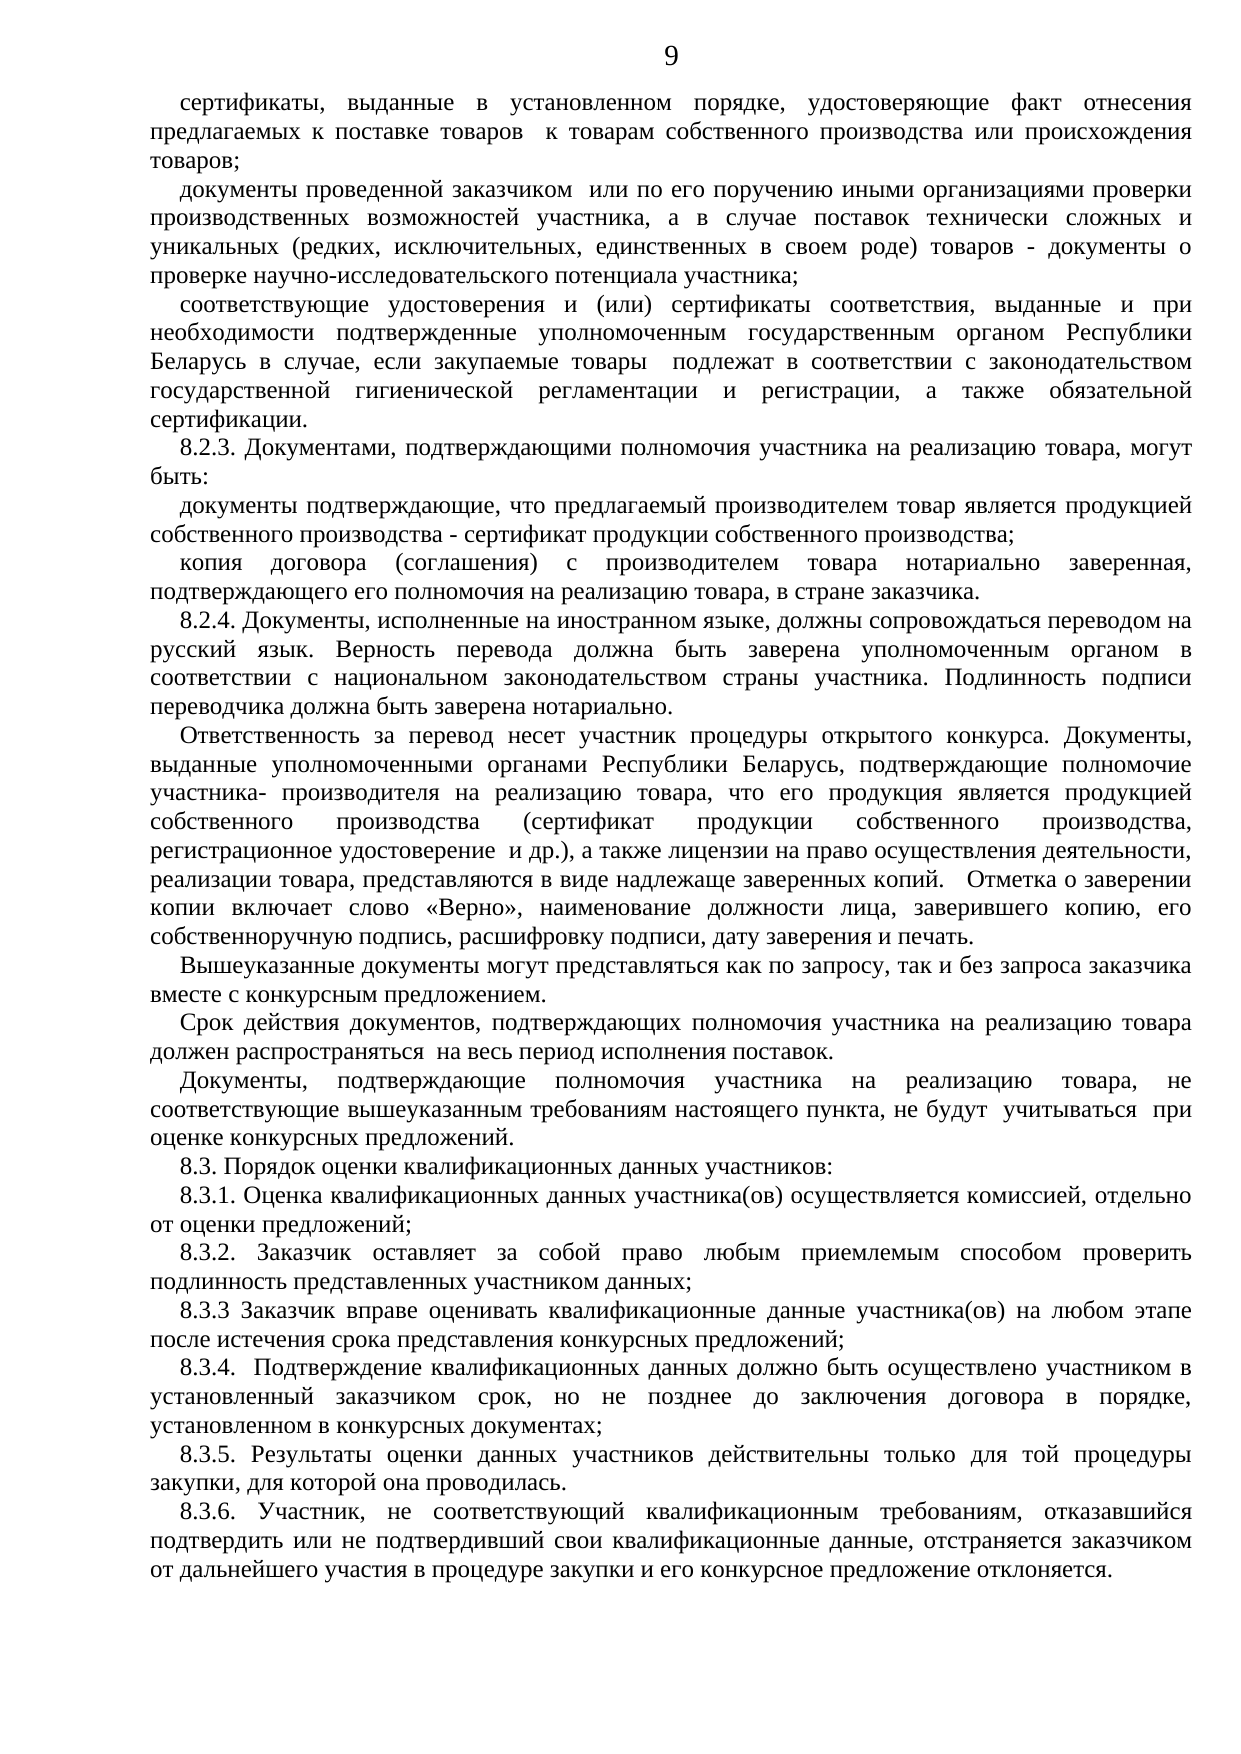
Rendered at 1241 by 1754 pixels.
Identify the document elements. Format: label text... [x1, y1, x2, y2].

text документы подтверждающие, что предлагаемый производителем товар является продукцией собственного производства - сертификат продукции собственного производства; [150, 490, 1193, 547]
text 8.2.4. Документы, исполненные на иностранном языке, должны сопровождаться переводом на русский язык. Верность перевода должна быть заверена уполномоченным органом в соответствии с национальном законодательством страны участника. Подлинность подписи переводчика должна быть заверена нотариально. [150, 605, 1193, 720]
text копия договора (соглашения) с производителем товара нотариально заверенная, подтверждающего его полномочия на реализацию товара, в стране заказчика. [150, 547, 1193, 605]
text сертификаты, выданные в установленном порядке, удостоверяющие факт отнесения предлагаемых к поставке товаров к товарам собственного производства или происхождения товаров; [150, 87, 1193, 174]
text 8.3.6. Участник, не соответствующий квалификационным требованиям, отказавшийся подтвердить или не подтвердивший свои квалификационные данные, отстраняется заказчиком от дальнейшего участия в процедуре закупки и его конкурсное предложение отклоняется. [150, 1496, 1193, 1582]
text документы проведенной заказчиком или по его поручению иными организациями проверки производственных возможностей участника, а в случае поставок технически сложных и уникальных (редких, исключительных, единственных в своем роде) товаров - документы о проверке научно-исследовательского потенциала участника; [150, 174, 1193, 289]
text соответствующие удостоверения и (или) сертификаты соответствия, выданные и при необходимости подтвержденные уполномоченным государственным органом Республики Беларусь в случае, если закупаемые товары подлежат в соответствии с законодательством государственной гигиенической регламентации и регистрации, а также обязательной сертификации. [150, 289, 1193, 432]
text 8.3.4. Подтверждение квалификационных данных должно быть осуществлено участником в установленный заказчиком срок, но не позднее до заключения договора в порядке, установленном в конкурсных документах; [150, 1352, 1193, 1439]
text 8.3.1. Оценка квалификационных данных участника(ов) осуществляется комиссией, отдельно от оценки предложений; [150, 1180, 1193, 1237]
text Ответственность за перевод несет участник процедуры открытого конкурса. Документы, выданные уполномоченными органами Республики Беларусь, подтверждающие полномочие участника- производителя на реализацию товара, что его продукция является продукцией собственного производства (сертификат продукции собственного производства, регистрационное удостоверение и др.), а также лицензии на право осуществления деятельности, реализации товара, представляются в виде надлежаще заверенных копий. Отметка о заверении копии включает слово «Верно», наименование должности лица, заверившего копию, его собственноручную подпись, расшифровку подписи, дату заверения и печать. [150, 720, 1193, 950]
text 8.3.5. Результаты оценки данных участников действительны только для той процедуры закупки, для которой она проводилась. [150, 1439, 1193, 1496]
text 8.3. Порядок оценки квалификационных данных участников: [150, 1151, 1193, 1180]
text Документы, подтверждающие полномочия участника на реализацию товара, не соответствующие вышеуказанным требованиям настоящего пункта, не будут учитываться при оценке конкурсных предложений. [150, 1065, 1193, 1151]
text Срок действия документов, подтверждающих полномочия участника на реализацию товара должен распространяться на весь период исполнения поставок. [150, 1007, 1193, 1065]
text 8.3.3 Заказчик вправе оценивать квалификационные данные участника(ов) на любом этапе после истечения срока представления конкурсных предложений; [150, 1295, 1193, 1352]
text 8.2.3. Документами, подтверждающими полномочия участника на реализацию товара, могут быть: [150, 432, 1193, 490]
text Вышеуказанные документы могут представляться как по запросу, так и без запроса заказчика вместе с конкурсным предложением. [150, 950, 1193, 1007]
text 8.3.2. Заказчик оставляет за собой право любым приемлемым способом проверить подлинность представленных участником данных; [150, 1237, 1193, 1295]
